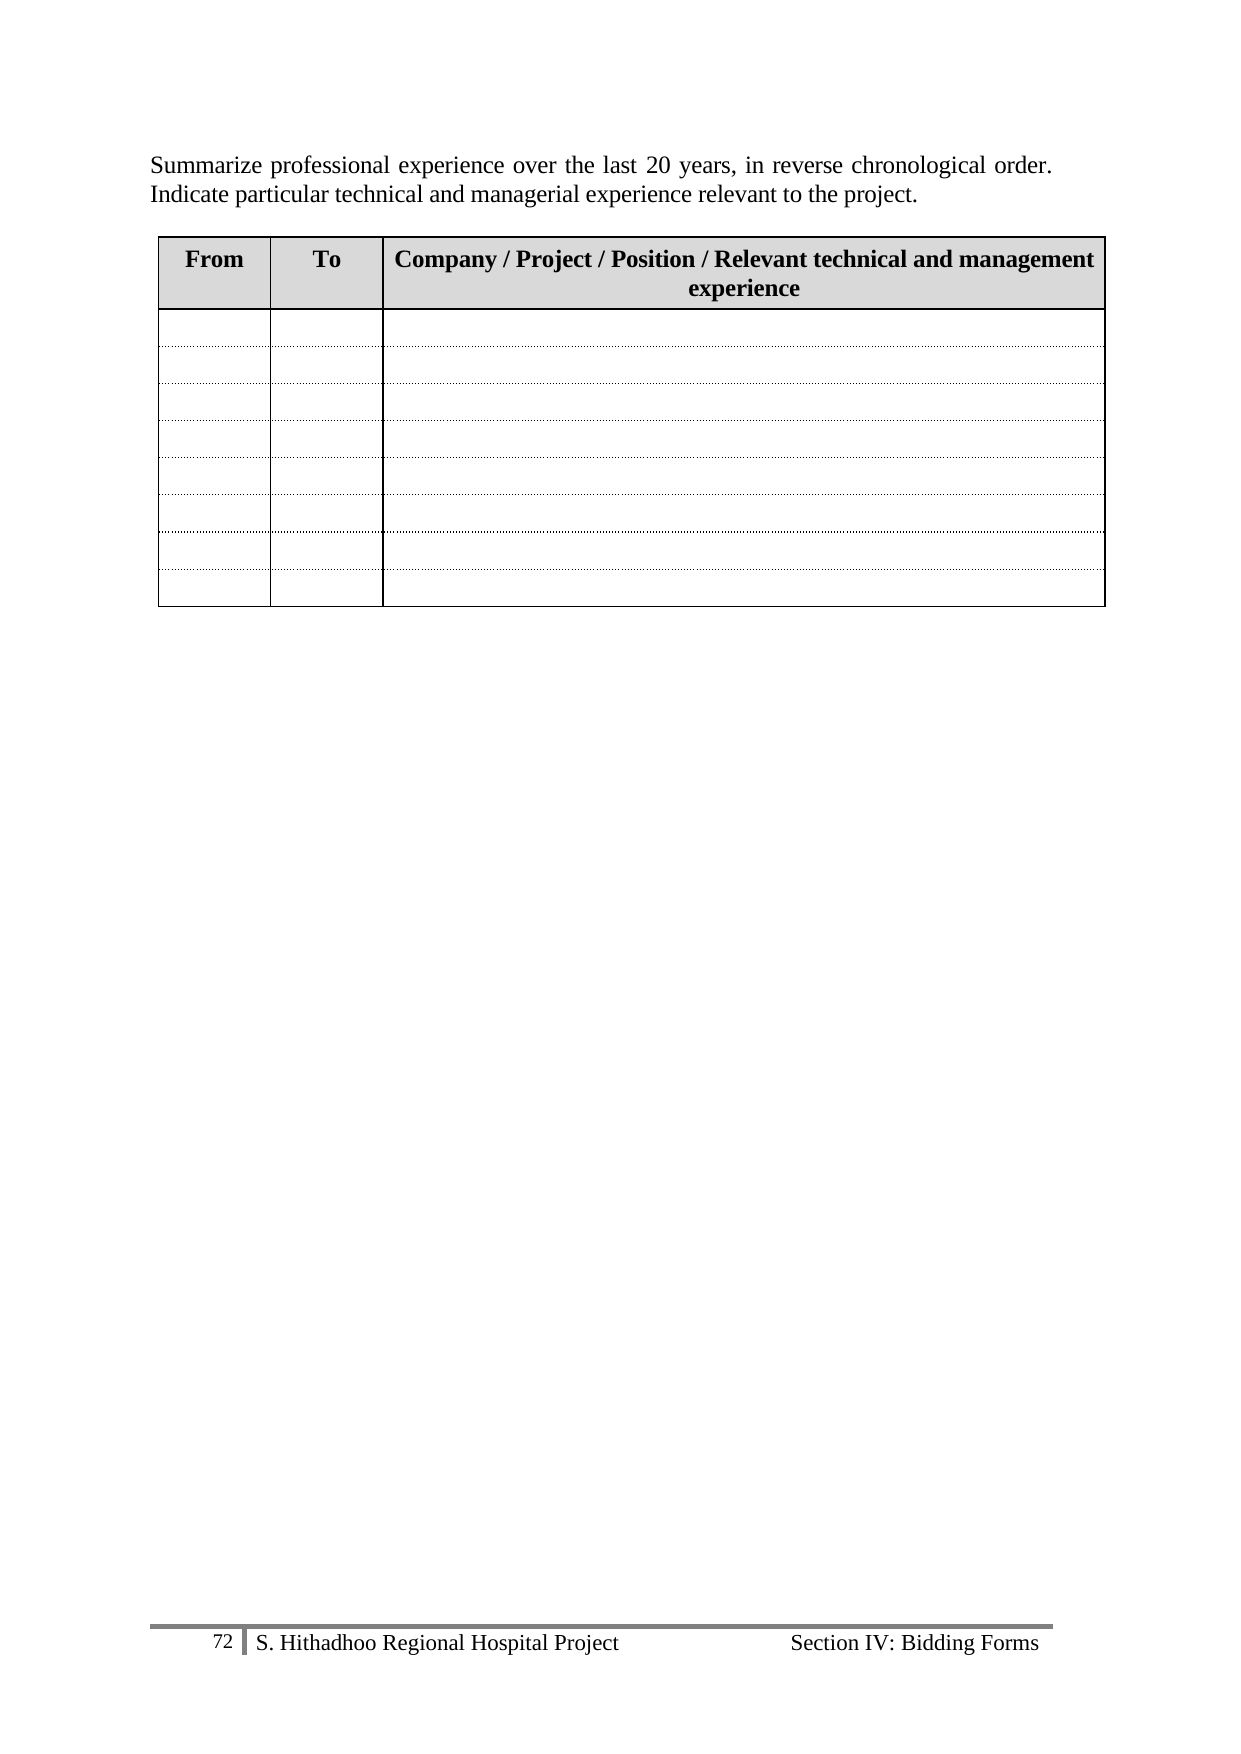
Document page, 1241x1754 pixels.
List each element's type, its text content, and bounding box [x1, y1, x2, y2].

table_cell [384, 569, 1104, 606]
table_cell [384, 457, 1104, 494]
table_cell [271, 420, 382, 457]
table_cell [159, 346, 270, 383]
table_cell [271, 569, 382, 606]
table_cell [384, 420, 1104, 457]
table_cell [159, 457, 270, 494]
table_cell [271, 457, 382, 494]
table_cell [159, 310, 270, 346]
table_cell [384, 383, 1104, 420]
table_cell [384, 494, 1104, 531]
table_cell [159, 383, 270, 420]
table_cell [159, 569, 270, 606]
table_header To [271, 238, 382, 308]
table_cell [271, 310, 382, 346]
table_cell [384, 346, 1104, 383]
table_cell [159, 531, 270, 569]
table_cell [271, 383, 382, 420]
table_cell [271, 346, 382, 383]
table_cell [271, 531, 382, 569]
text Summarize professional experience over the last 20 years, in reverse chronological order. Indicate particular technical and managerial experience relevant to the project. [150, 150, 1053, 207]
table_cell [271, 494, 382, 531]
table_header From [159, 238, 270, 308]
table_header Company / Project / Position / Relevant technical and management experience [384, 238, 1104, 308]
table_cell [384, 531, 1104, 569]
table_cell [159, 420, 270, 457]
table_cell [159, 494, 270, 531]
table_cell [384, 310, 1104, 346]
